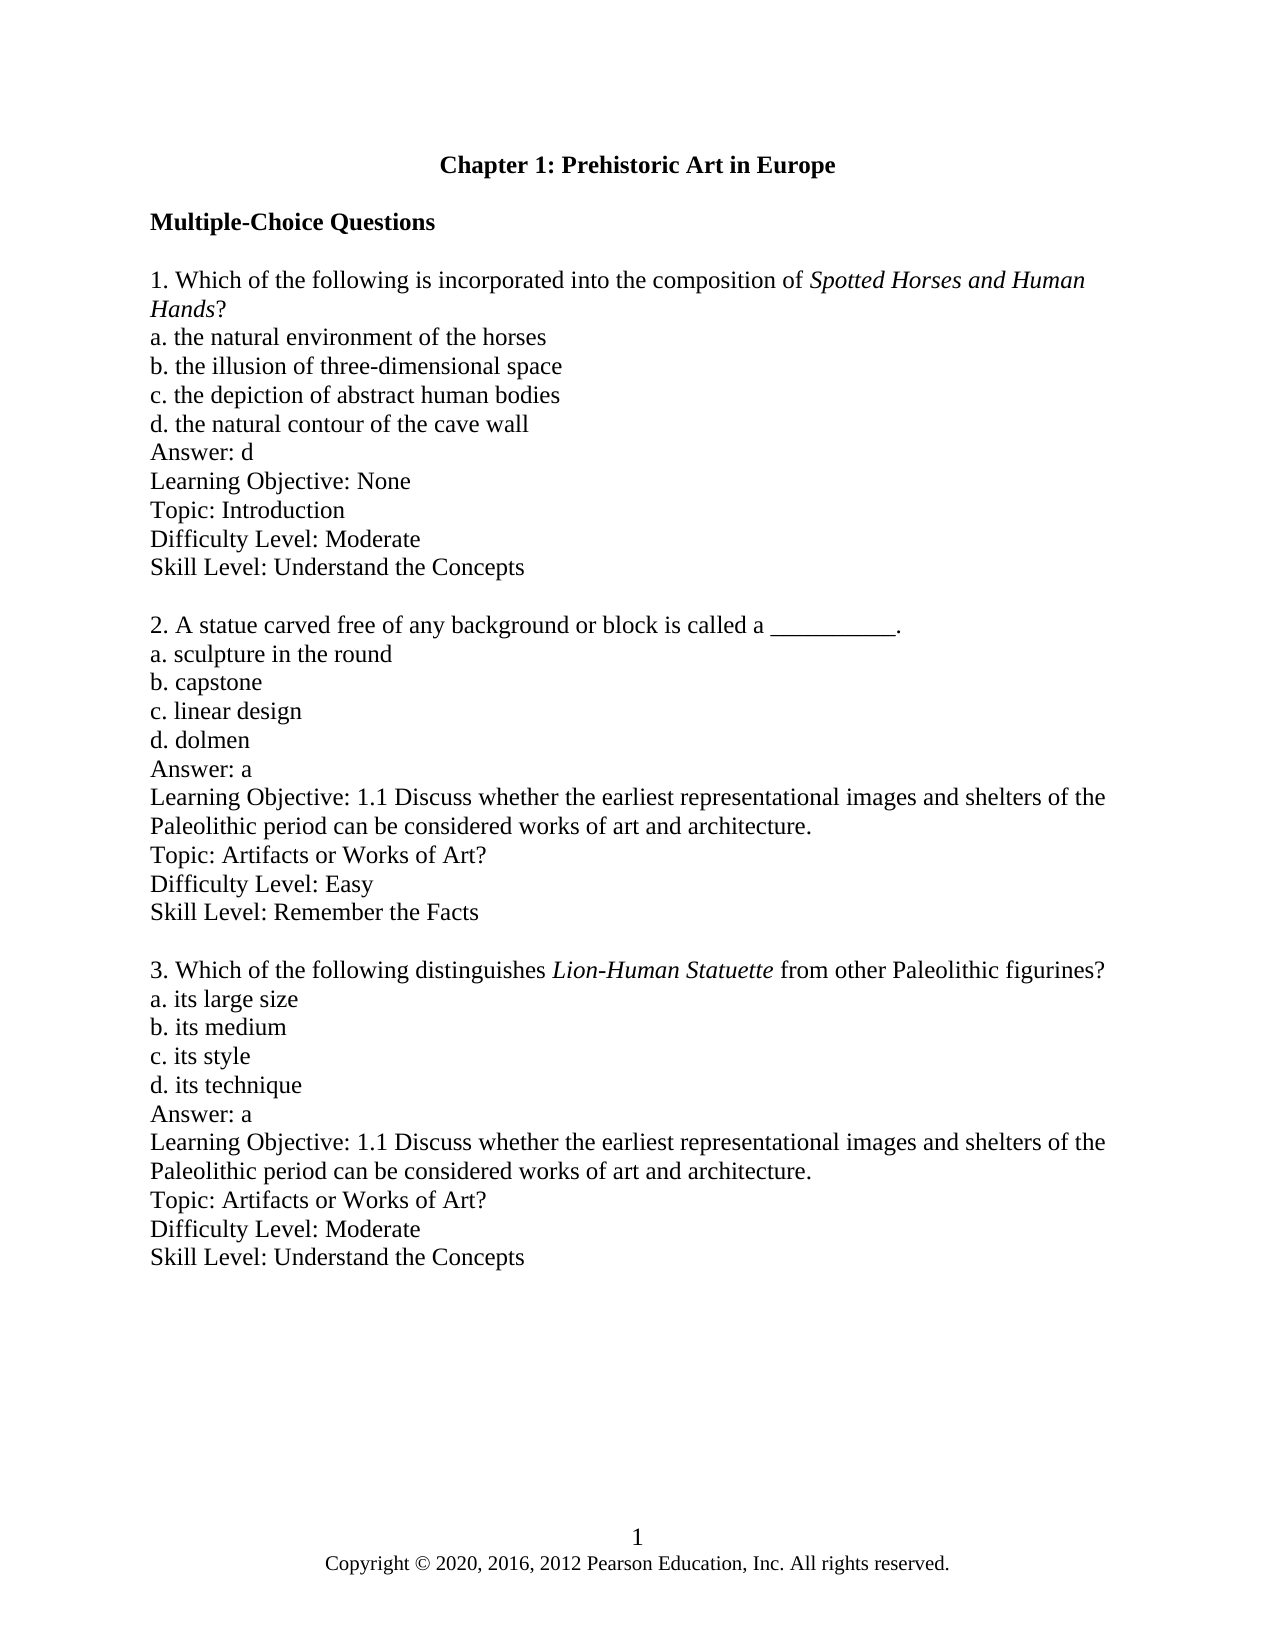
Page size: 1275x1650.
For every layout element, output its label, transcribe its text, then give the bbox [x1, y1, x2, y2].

text a. its large size [150, 984, 1125, 1012]
text c. the depiction of abstract human bodies [150, 380, 1125, 409]
text Answer: a [150, 1099, 1125, 1127]
text Skill Level: Remember the Facts [150, 897, 1125, 926]
text b. capstone [150, 667, 1125, 696]
text d. the natural contour of the cave wall [150, 409, 1125, 437]
text a. the natural environment of the horses [150, 322, 1125, 351]
text d. its technique [150, 1070, 1125, 1099]
text b. its medium [150, 1012, 1125, 1041]
text b. the illusion of three-dimensional space [150, 351, 1125, 380]
text Skill Level: Understand the Concepts [150, 552, 1125, 581]
text 3. Which of the following distinguishes Lion-Human Statuette from other Paleolithic figurines? [150, 955, 1125, 984]
text Learning Objective: None [150, 466, 1125, 495]
text 1. Which of the following is incorporated into the composition of Spotted Horses and Human Hands? [150, 265, 1125, 322]
text Topic: Introduction [150, 495, 1125, 524]
text Answer: a [150, 754, 1125, 782]
text Skill Level: Understand the Concepts [150, 1242, 1125, 1271]
text Chapter 1: Prehistoric Art in Europe [150, 150, 1125, 179]
text c. linear design [150, 696, 1125, 725]
text Difficulty Level: Easy [150, 869, 1125, 897]
text Difficulty Level: Moderate [150, 1214, 1125, 1242]
text a. sculpture in the round [150, 639, 1125, 667]
text Difficulty Level: Moderate [150, 524, 1125, 552]
text Answer: d [150, 437, 1125, 466]
text Topic: Artifacts or Works of Art? [150, 1185, 1125, 1214]
text Topic: Artifacts or Works of Art? [150, 840, 1125, 869]
text Multiple-Choice Questions [150, 207, 1125, 236]
text c. its style [150, 1041, 1125, 1070]
text 2. A statue carved free of any background or block is called a __________. [150, 610, 1125, 639]
text d. dolmen [150, 725, 1125, 754]
